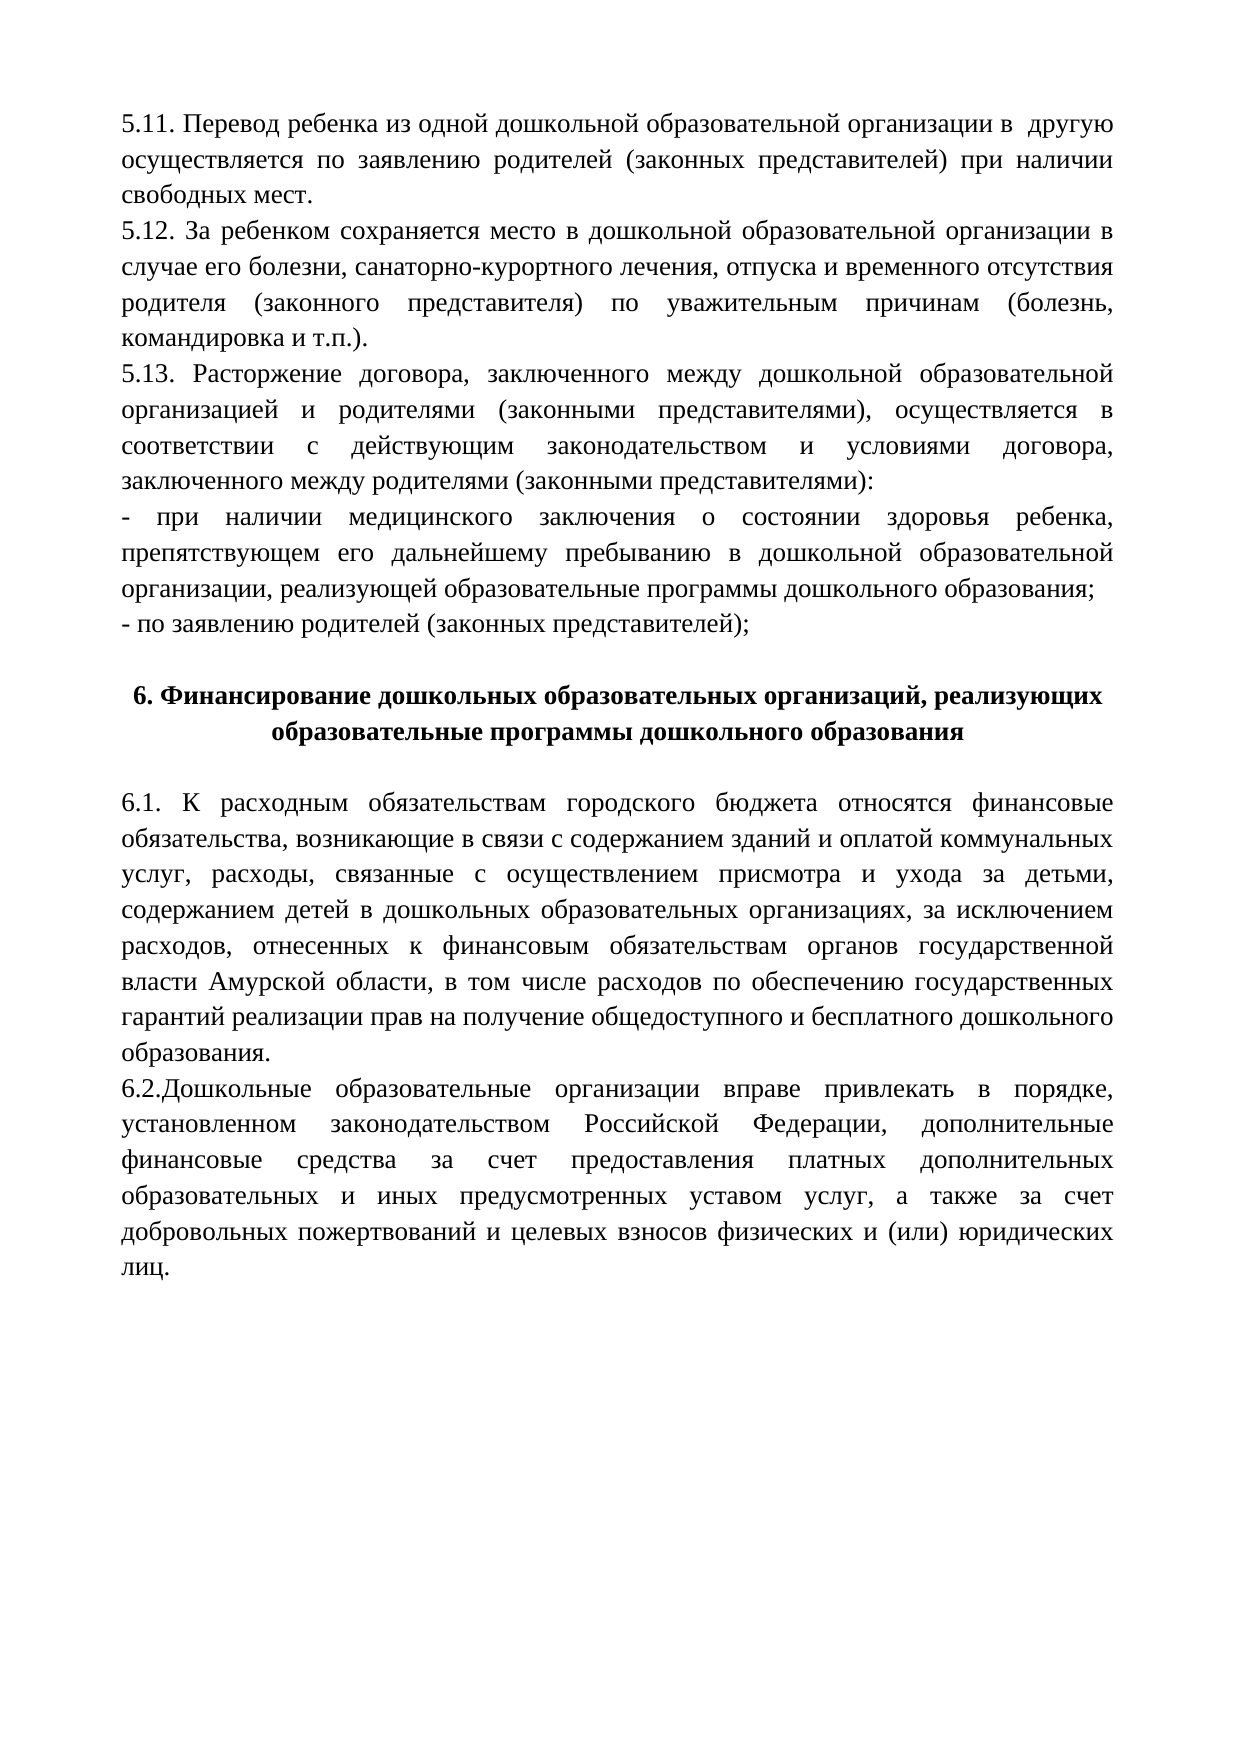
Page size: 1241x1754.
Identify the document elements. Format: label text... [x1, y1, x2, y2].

text 6.2.Дошкольные образовательные организации вправе привлекать в порядке, установленном законодательством Российской Федерации, дополнительные финансовые средства за счет предоставления платных дополнительных образовательных и иных предусмотренных уставом услуг, а также за счет добровольных пожертвований и целевых взносов физических и (или) юридических лиц. [121, 1072, 1115, 1282]
text 5.11. Перевод ребенка из одной дошкольной образовательной организации в другую осуществляется по заявлению родителей (законных представителей) при наличии свободных мест. [121, 107, 1115, 210]
text - по заявлению родителей (законных представителей); [121, 607, 1115, 638]
text 5.12. За ребенком сохраняется место в дошкольной образовательной организации в случае его болезни, санаторно-курортного лечения, отпуска и временного отсутствия родителя (законного представителя) по уважительным причинам (болезнь, командировка и т.п.). [121, 214, 1115, 353]
text - при наличии медицинского заключения о состоянии здоровья ребенка, препятствующем его дальнейшему пребыванию в дошкольной образовательной организации, реализующей образовательные программы дошкольного образования; [121, 500, 1115, 603]
text 6.1. К расходным обязательствам городского бюджета относятся финансовые обязательства, возникающие в связи с содержанием зданий и оплатой коммунальных услуг, расходы, связанные с осуществлением присмотра и ухода за детьми, содержанием детей в дошкольных образовательных организациях, за исключением расходов, отнесенных к финансовым обязательствам органов государственной власти Амурской области, в том числе расходов по обеспечению государственных гарантий реализации прав на получение общедоступного и бесплатного дошкольного образования. [121, 786, 1115, 1067]
text 6. Финансирование дошкольных образовательных организаций, реализующих образовательные программы дошкольного образования [121, 679, 1115, 746]
text 5.13. Расторжение договора, заключенного между дошкольной образовательной организацией и родителями (законными представителями), осуществляется в соответствии с действующим законодательством и условиями договора, заключенного между родителями (законными представителями): [121, 357, 1115, 496]
